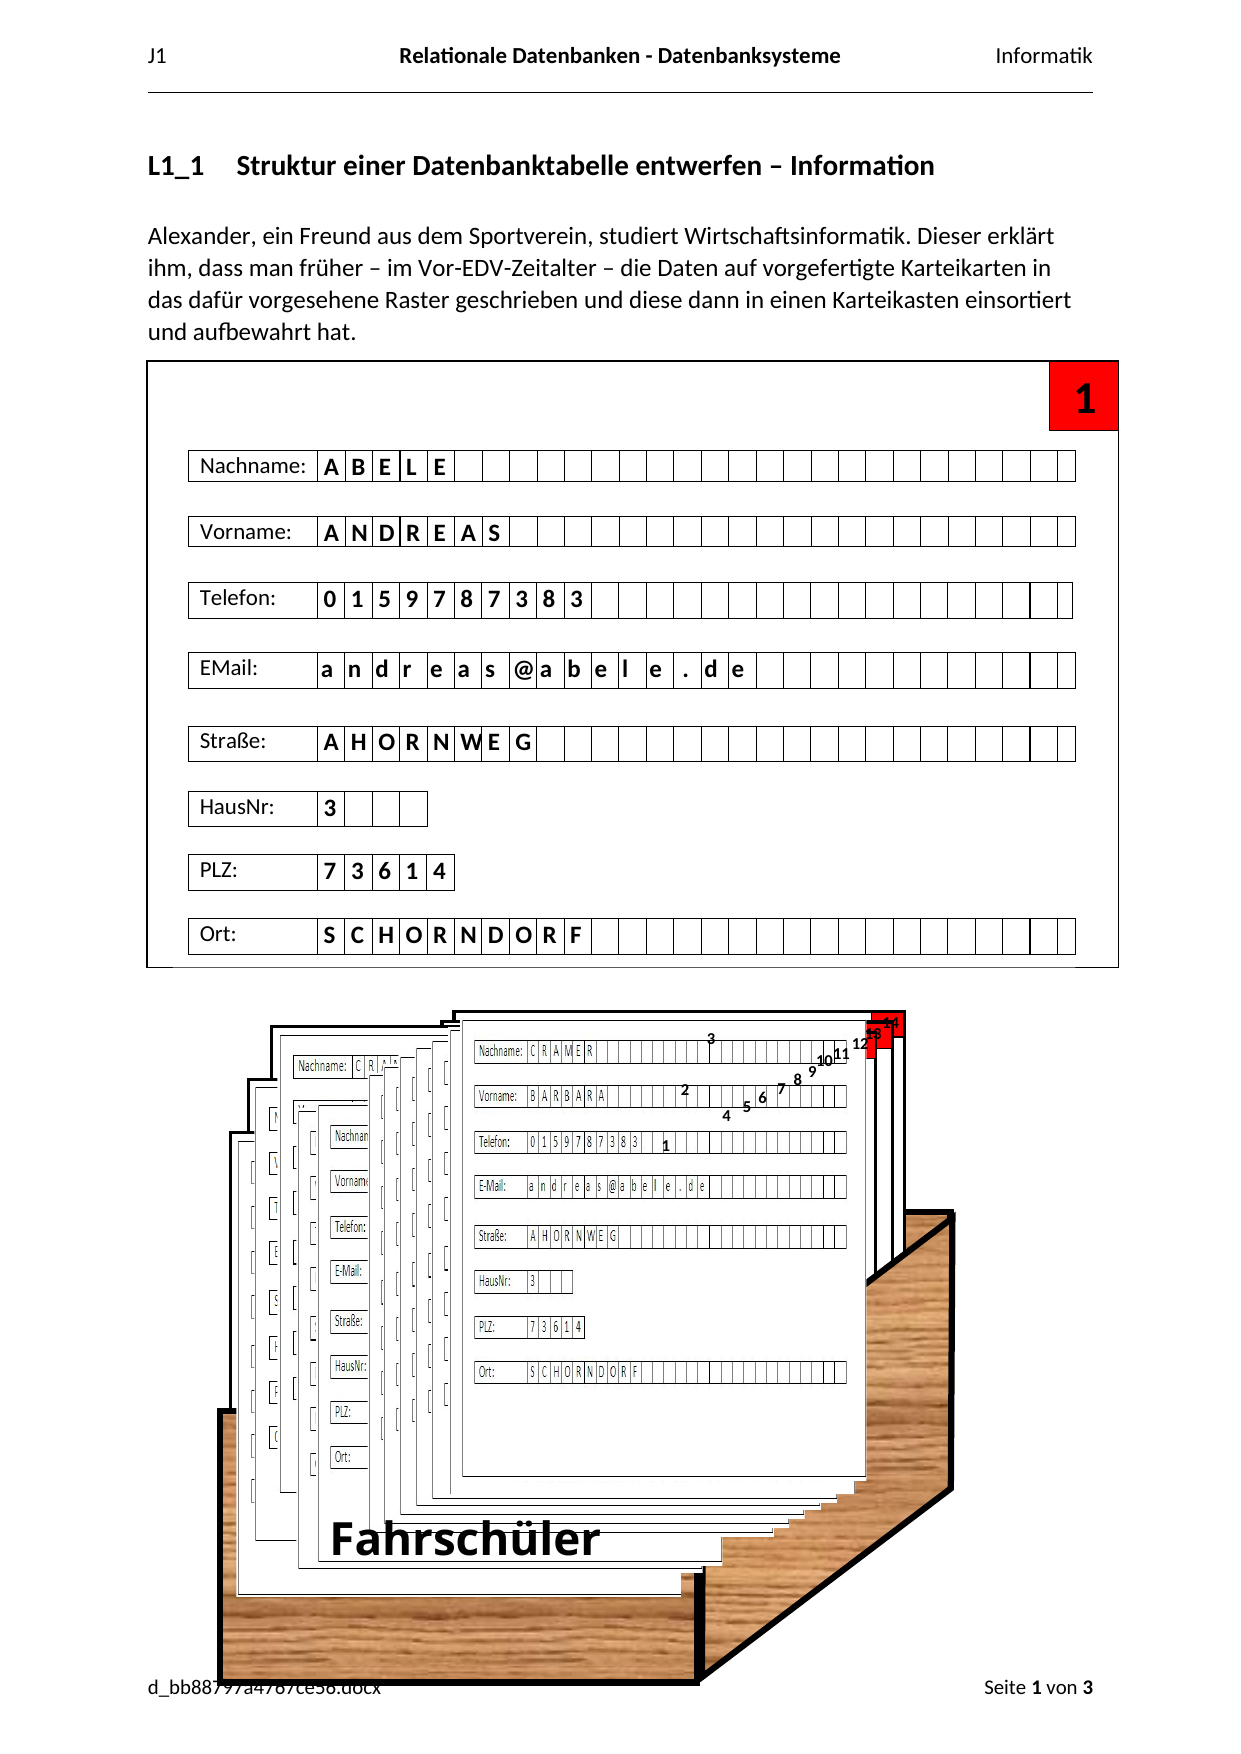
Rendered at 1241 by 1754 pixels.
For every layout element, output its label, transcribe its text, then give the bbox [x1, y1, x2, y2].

text L1_1 Struktur einer Datenbanktabelle entwerfen – Information [148, 147, 1092, 183]
picture [906, 1215, 947, 1248]
picture [223, 1017, 949, 1679]
text Alexander, ein Freund aus dem Sportverein, studiert Wirtschaftsinformatik. Dieser erklärt ihm, dass man früher – im Vor-EDV-Zeitalter – die Daten auf vorgefertigte Karteikarten in das dafür vorgesehene Raster geschrieben und diese dann in einen Karteikasten einsortiert und aufbewahrt hat. [148, 220, 1092, 347]
